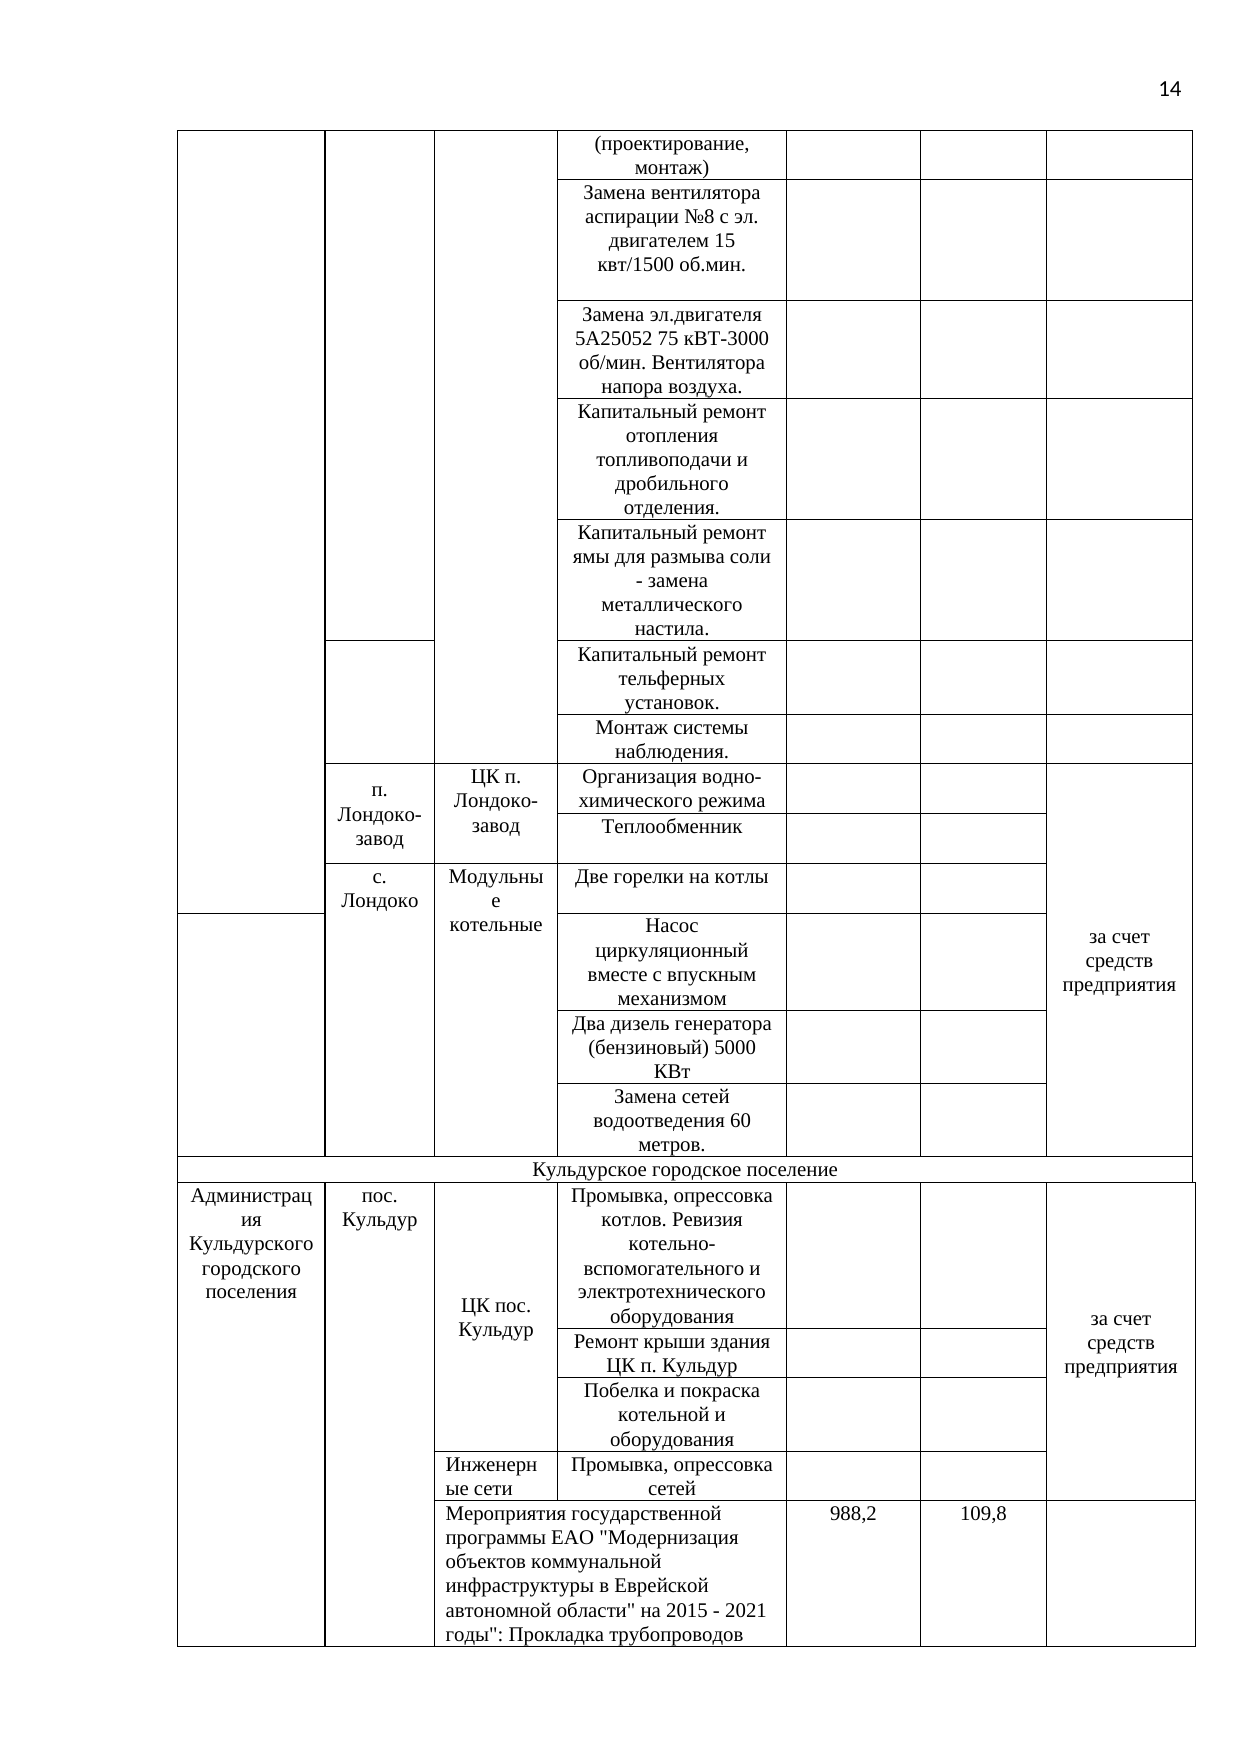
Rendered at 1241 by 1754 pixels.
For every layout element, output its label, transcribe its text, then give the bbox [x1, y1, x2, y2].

table_cell [787, 131, 920, 179]
table_cell Насос циркуляционный вместе с впускным механизмом [558, 914, 786, 1010]
table_cell ЦК п. Лондоко-завод [435, 764, 557, 863]
table_cell 109,8 [921, 1501, 1046, 1646]
table_cell пос. Кульдур [326, 1183, 434, 1646]
table_cell [921, 1084, 1046, 1156]
table_cell [921, 814, 1046, 863]
table_cell [787, 715, 920, 763]
table_cell п. Лондоко-завод [326, 764, 434, 863]
table_cell Промывка, опрессовка котлов. Ревизия котельно-вспомогательного и электротехнического оборудования [558, 1183, 786, 1328]
table_cell за счет средств предприятия [1047, 764, 1192, 1156]
table_cell [921, 1378, 1046, 1451]
table_cell [787, 914, 920, 1010]
table_cell Два дизель генератора (бензиновый) 5000 КВт [558, 1011, 786, 1083]
table_cell Монтаж системы наблюдения. [558, 715, 786, 763]
table_cell Ремонт крыши здания ЦК п. Кульдур [558, 1329, 786, 1377]
table_cell [1047, 131, 1192, 179]
table_cell Администрация Кульдурского городского поселения [178, 1183, 324, 1646]
table_cell Капитальный ремонт тельферных установок. [558, 641, 786, 714]
table_cell [787, 1084, 920, 1156]
table_cell [178, 914, 324, 1156]
table_cell за счет средств предприятия [1047, 1183, 1195, 1500]
table_cell [787, 1329, 920, 1377]
table_cell Замена эл.двигателя 5А25052 75 кВТ-3000 об/мин. Вентилятора напора воздуха. [558, 301, 786, 398]
table_cell Две горелки на котлы [558, 864, 786, 912]
table_cell [921, 864, 1046, 912]
table_cell [921, 715, 1046, 763]
table_cell [1047, 641, 1192, 714]
table_cell [1047, 399, 1192, 519]
table_cell [787, 301, 920, 398]
table_cell Теплообменник [558, 814, 786, 863]
table_cell [921, 914, 1046, 1010]
table_cell [921, 131, 1046, 179]
table_cell Промывка, опрессовка сетей [558, 1452, 786, 1500]
table_cell [921, 180, 1046, 300]
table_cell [558, 131, 786, 179]
table_cell [921, 399, 1046, 519]
table_cell [787, 764, 920, 813]
table_cell Побелка и покраска котельной и оборудования [558, 1378, 786, 1451]
table_cell [921, 641, 1046, 714]
table_cell [1047, 520, 1192, 640]
table_cell [787, 520, 920, 640]
table_cell Замена сетей водоотведения . [558, 1084, 786, 1156]
table_cell Кульдурское городское поселение [178, 1157, 1192, 1182]
table_cell [921, 1011, 1046, 1083]
table_cell [921, 301, 1046, 398]
table_cell [921, 520, 1046, 640]
table_cell [787, 1378, 920, 1451]
table_cell [1047, 1501, 1195, 1646]
table_cell [326, 641, 434, 763]
table_cell [787, 864, 920, 912]
table_cell [921, 1452, 1046, 1500]
table_cell Замена вентилятора аспирации №8 с эл. двигателем 15 квт/1500 об.мин. [558, 180, 786, 300]
table_cell [787, 1452, 920, 1500]
table_cell [921, 1329, 1046, 1377]
table_cell [787, 180, 920, 300]
table_cell ЦК пос. Кульдур [435, 1183, 557, 1451]
table_cell Организация водно-химического режима [558, 764, 786, 813]
table_cell [921, 764, 1046, 813]
table_cell [787, 1183, 920, 1328]
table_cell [435, 1501, 786, 1646]
table_cell [787, 1011, 920, 1083]
table_cell [1047, 301, 1192, 398]
table_cell Капитальный ремонт ямы для размыва соли - замена металлического настила. [558, 520, 786, 640]
table_cell [787, 641, 920, 714]
table_cell [1047, 715, 1192, 763]
table_cell [787, 399, 920, 519]
table_cell Модульные котельные [435, 864, 557, 1156]
table_cell 988,2 [787, 1501, 920, 1646]
table_cell Инженерные сети [435, 1452, 557, 1500]
table_cell Капитальный ремонт отопления топливоподачи и дробильного отделения. [558, 399, 786, 519]
table_cell [787, 814, 920, 863]
table_cell [1047, 180, 1192, 300]
table_cell с. Лондоко [326, 864, 434, 1156]
table_cell [921, 1183, 1046, 1328]
